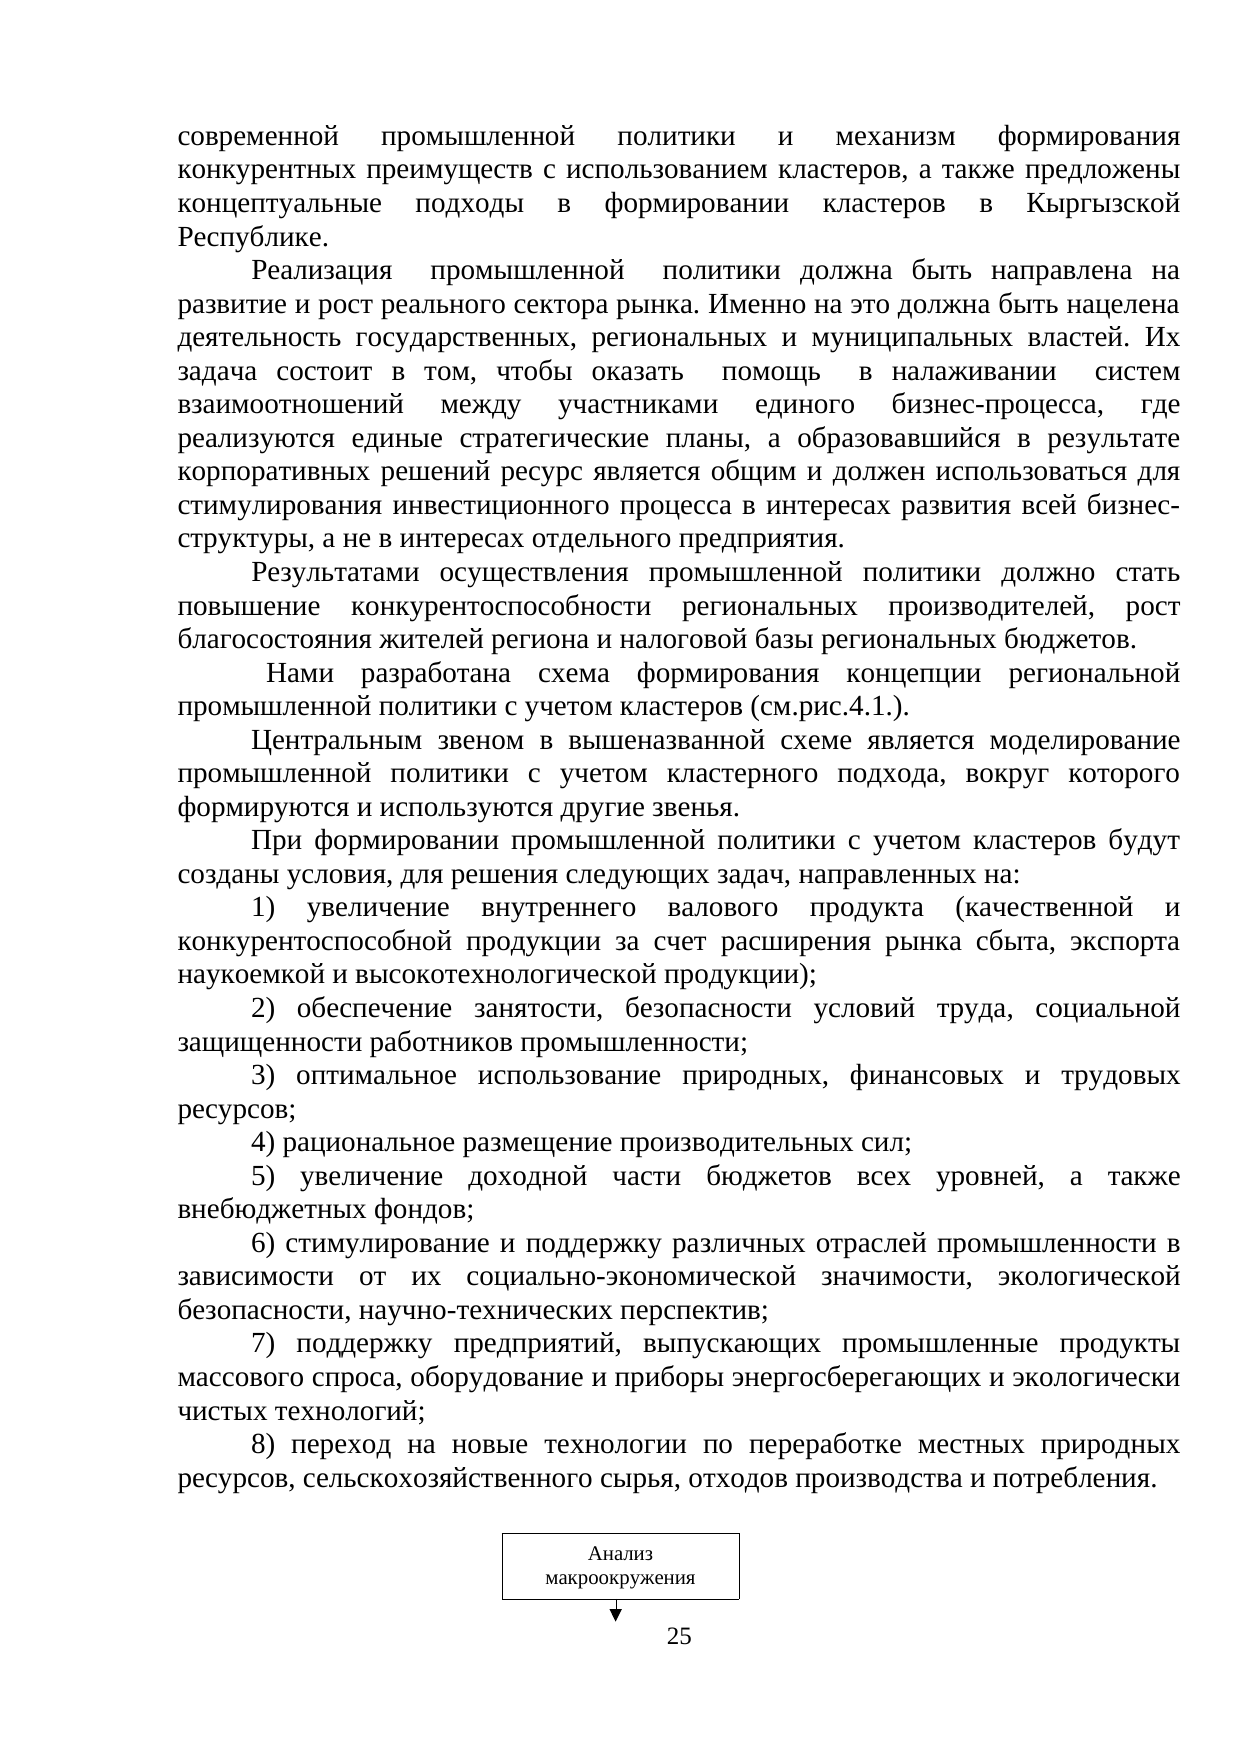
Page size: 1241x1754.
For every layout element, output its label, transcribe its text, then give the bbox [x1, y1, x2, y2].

text 7) поддержку предприятий, выпускающих промышленные продукты массового спроса, оборудование и приборы энергосберегающих и экологически чистых технологий; [177, 1326, 1181, 1426]
text При формировании промышленной политики с учетом кластеров будут созданы условия, для решения следующих задач, направленных на: [177, 822, 1181, 889]
text 5) увеличение доходной части бюджетов всех уровней, а также внебюджетных фондов; [177, 1158, 1181, 1225]
text 8) переход на новые технологии по переработке местных природных ресурсов, сельскохозяйственного сырья, отходов производства и потребления. [177, 1426, 1181, 1493]
text Реализация промышленной политики должна быть направлена на развитие и рост реального сектора рынка. Именно на это должна быть нацелена деятельность государственных, региональных и муниципальных властей. Их задача состоит в том, чтобы оказать помощь в налаживании систем взаимоотношений между участниками единого бизнес-процесса, где реализуются единые стратегические планы, а образовавшийся в результате корпоративных решений ресурс является общим и должен использоваться для стимулирования инвестиционного процесса в интересах развития всей бизнес-структуры, а не в интересах отдельного предприятия. [177, 252, 1181, 554]
text 3) оптимальное использование природных, финансовых и трудовых ресурсов; [177, 1057, 1181, 1124]
text Центральным звеном в вышеназванной схеме является моделирование промышленной политики с учетом кластерного подхода, вокруг которого формируются и используются другие звенья. [177, 722, 1181, 822]
text 4) рациональное размещение производительных сил; [177, 1124, 1181, 1158]
text 1) увеличение внутреннего валового продукта (качественной и конкурентоспособной продукции за счет расширения рынка сбыта, экспорта наукоемкой и высокотехнологической продукции); [177, 889, 1181, 990]
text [177, 118, 1181, 252]
text Нами разработана схема формирования концепции региональной промышленной политики с учетом кластеров (см.рис.4.1.). [177, 655, 1181, 722]
text 2) обеспечение занятости, безопасности условий труда, социальной защищенности работников промышленности; [177, 990, 1181, 1057]
text Результатами осуществления промышленной политики должно стать повышение конкурентоспособности региональных производителей, рост благосостояния жителей региона и налоговой базы региональных бюджетов. [177, 554, 1181, 655]
text 6) стимулирование и поддержку различных отраслей промышленности в зависимости от их социально-экономической значимости, экологической безопасности, научно-технических перспектив; [177, 1225, 1181, 1326]
